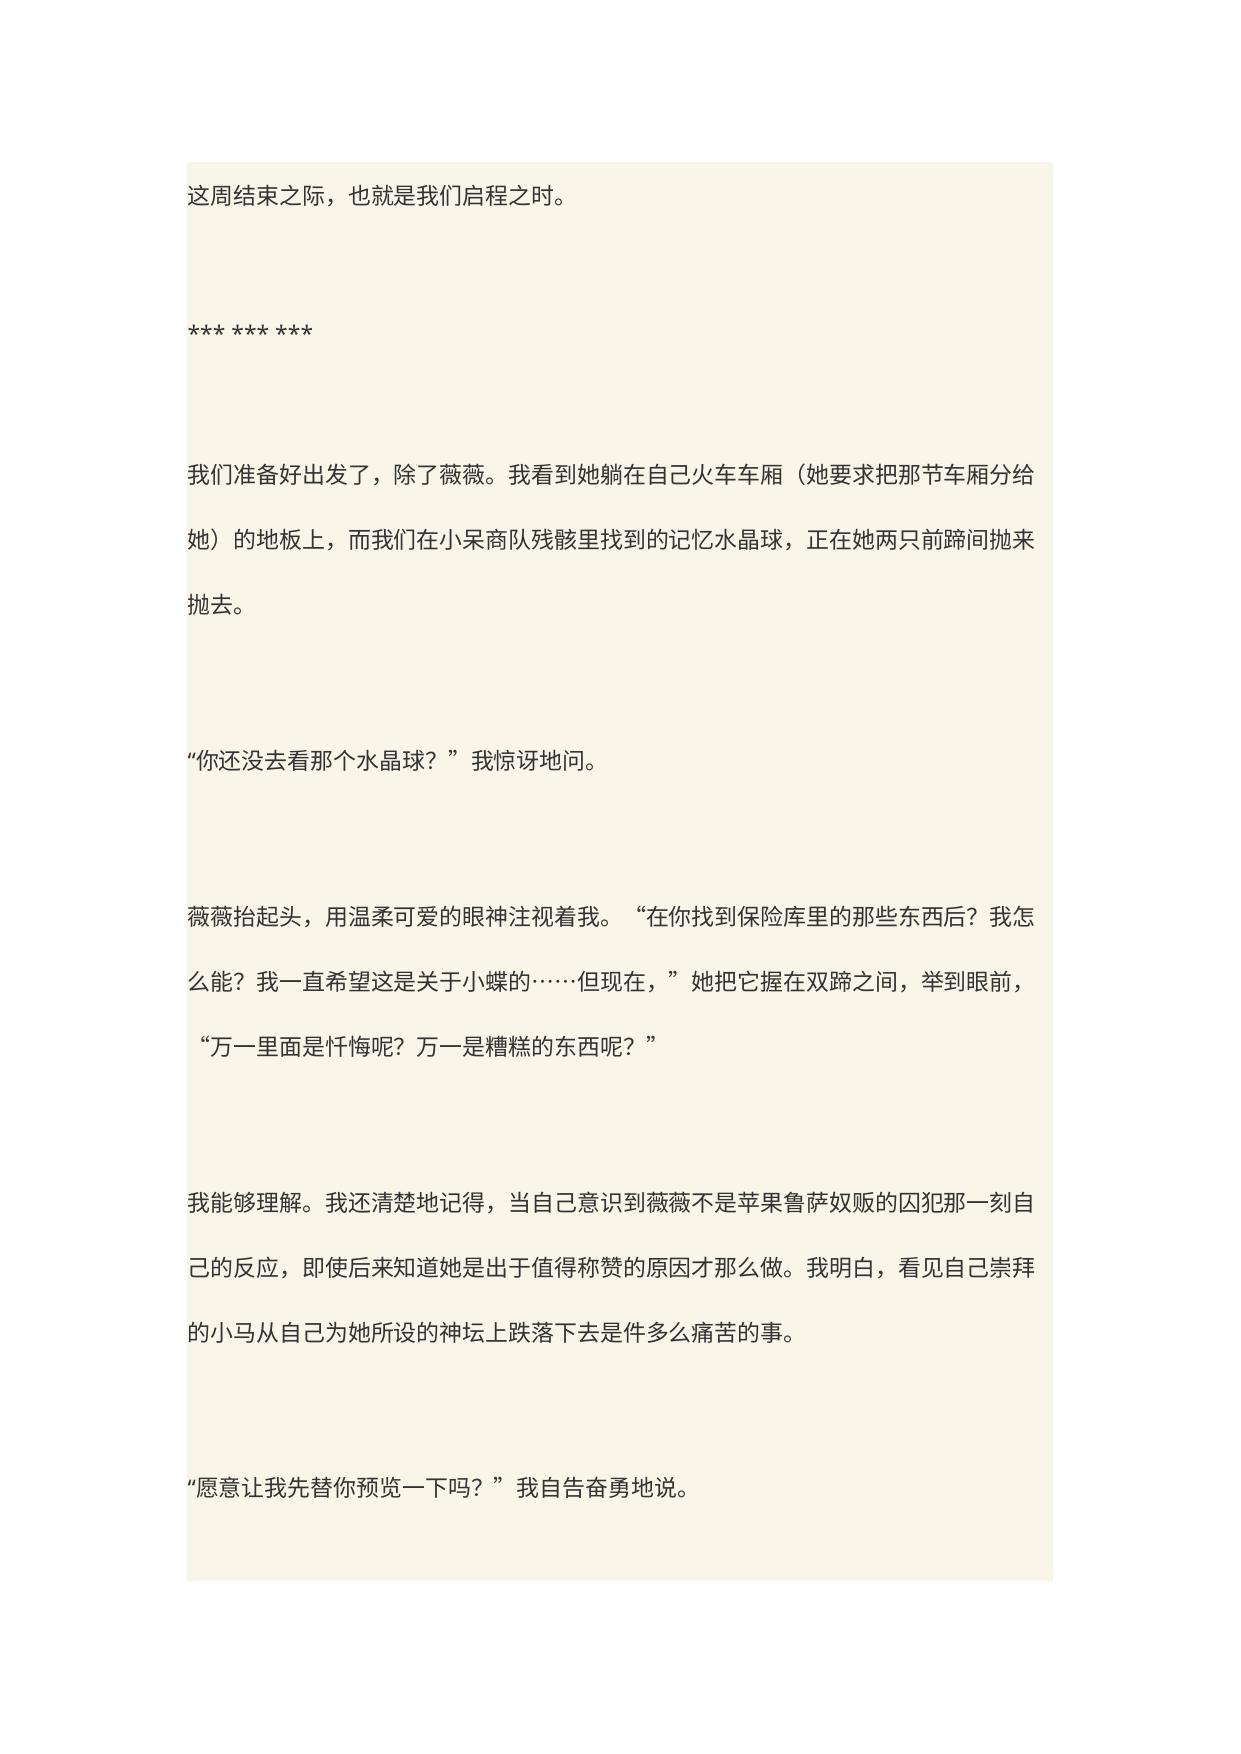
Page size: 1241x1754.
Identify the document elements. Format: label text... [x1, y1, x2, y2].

text 这周结束之际，也就是我们启程之时。 [187, 162, 1053, 227]
text “愿意让我先替你预览一下吗？”我自告奋勇地说。 [187, 1454, 1053, 1519]
text *** *** *** [187, 318, 1053, 350]
text 我能够理解。我还清楚地记得，当自己意识到薇薇不是苹果鲁萨奴贩的囚犯那一刻自己的反应，即使后来知道她是出于值得称赞的原因才那么做。我明白，看见自己崇拜的小马从自己为她所设的神坛上跌落下去是件多么痛苦的事。 [187, 1169, 1053, 1364]
text “你还没去看那个水晶球？”我惊讶地问。 [187, 727, 1053, 792]
text 我们准备好出发了，除了薇薇。我看到她躺在自己火车车厢（她要求把那节车厢分给她）的地板上，而我们在小呆商队残骸里找到的记忆水晶球，正在她两只前蹄间抛来抛去。 [187, 441, 1053, 636]
text 薇薇抬起头，用温柔可爱的眼神注视着我。“在你找到保险库里的那些东西后？我怎么能？我一直希望这是关于小蝶的……但现在，”她把它握在双蹄之间，举到眼前，“万一里面是忏悔呢？万一是糟糕的东西呢？” [187, 883, 1053, 1078]
